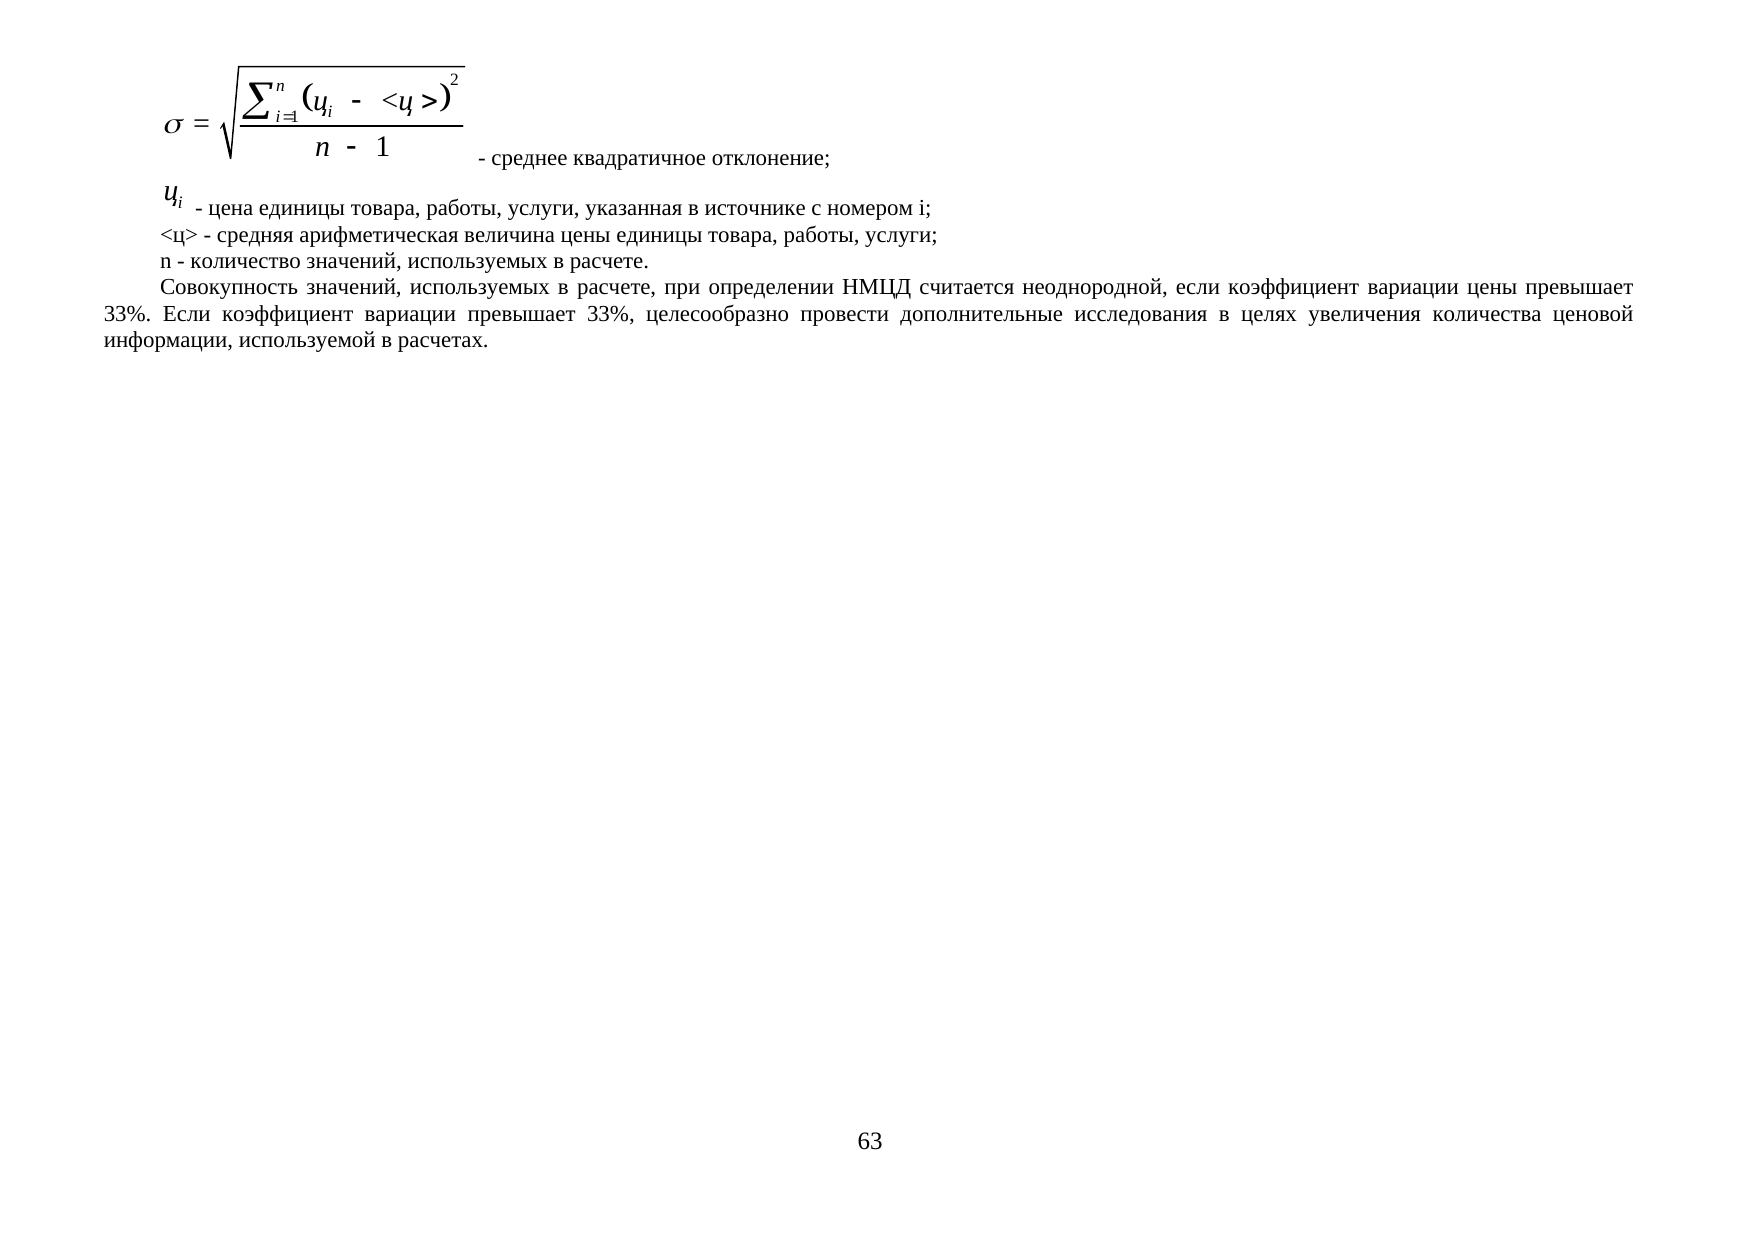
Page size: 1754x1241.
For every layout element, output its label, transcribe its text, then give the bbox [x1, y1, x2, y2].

text - цена единицы товара, работы, услуги, указанная в источнике с номером i; [103, 170, 1636, 221]
text Совокупность значений, используемых в расчете, при определении НМЦД считается неоднородной, если коэффициент вариации цены превышает 33%. Если коэффициент вариации превышает 33%, целесообразно провести дополнительные исследования в целях увеличения количества ценовой информации, используемой в расчетах. [103, 273, 1636, 352]
text n - количество значений, используемых в расчете. [103, 247, 1636, 273]
text <ц> - средняя арифметическая величина цены единицы товара, работы, услуги; [103, 221, 1636, 247]
text - среднее квадратичное отклонение; [103, 59, 1636, 170]
